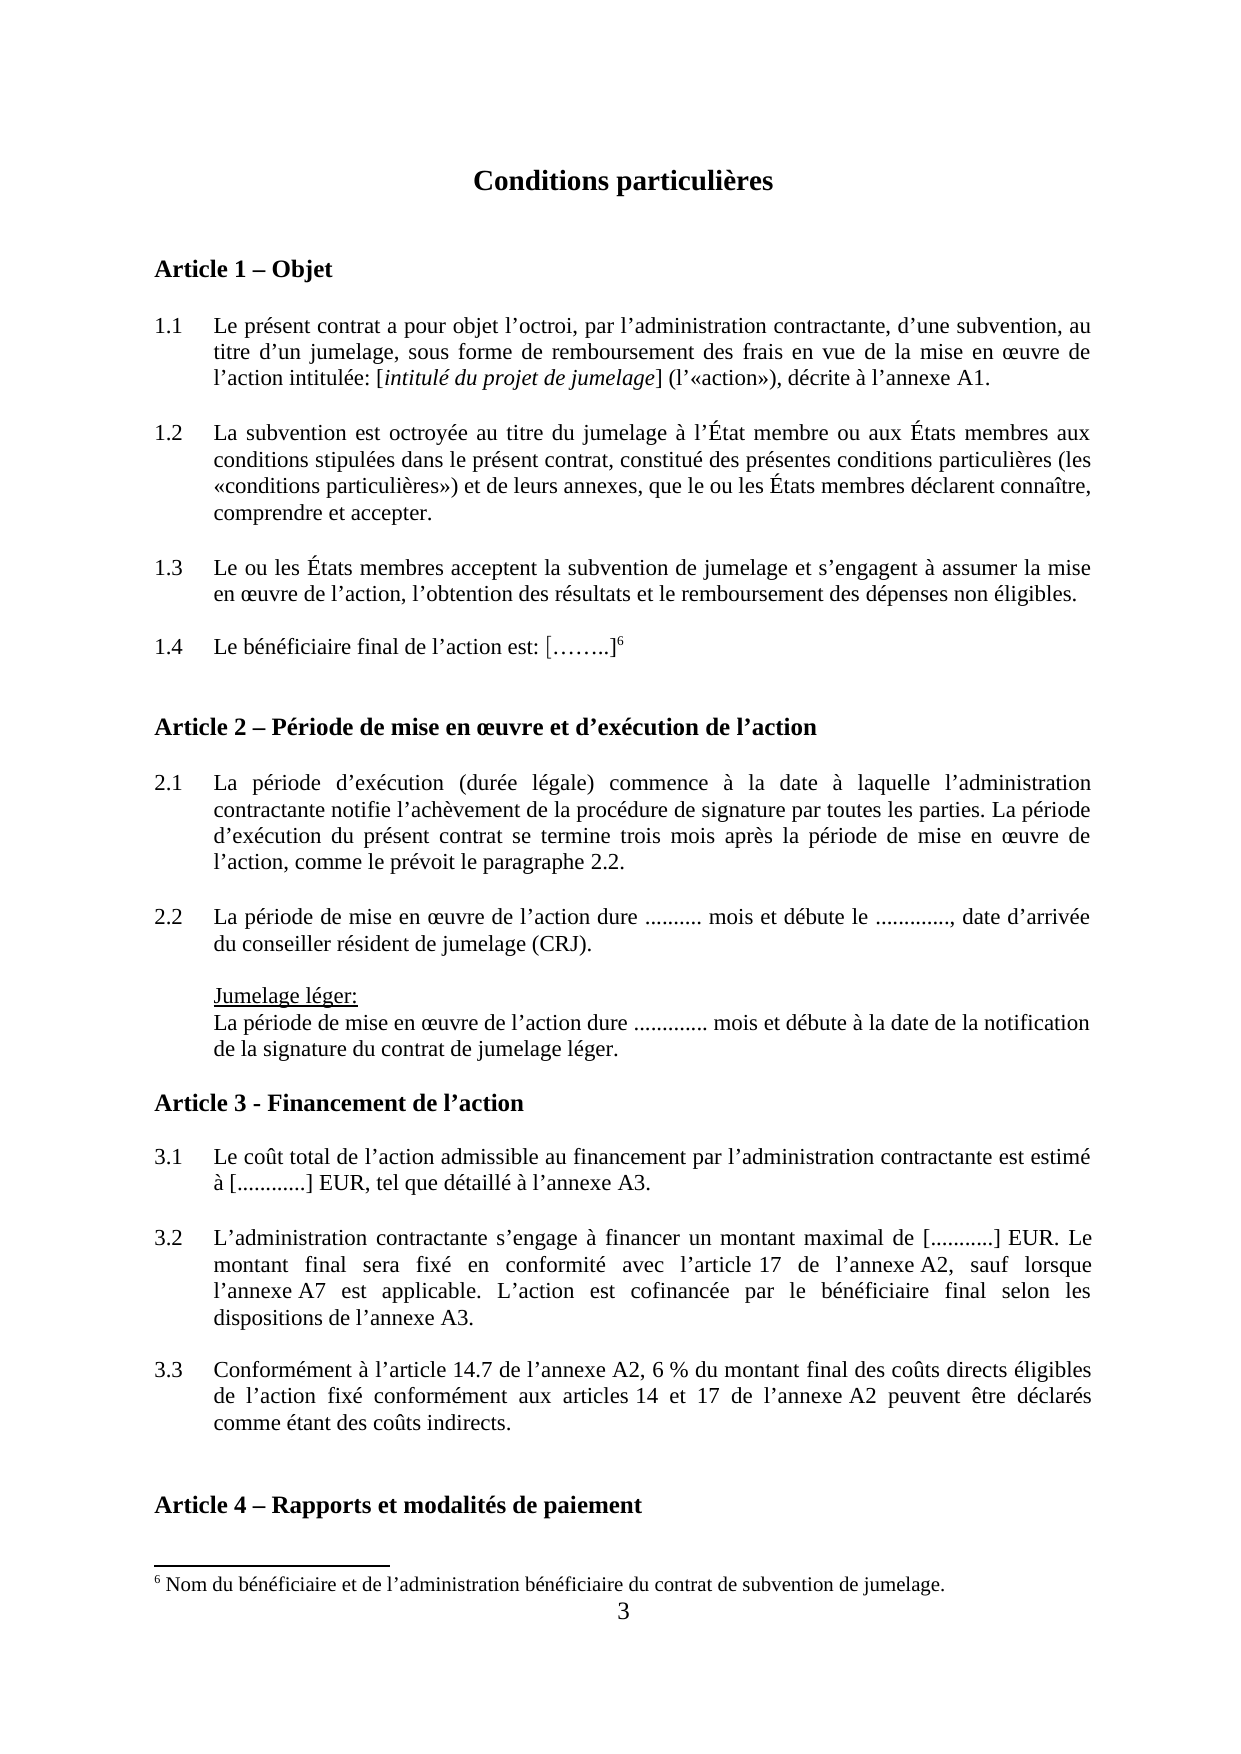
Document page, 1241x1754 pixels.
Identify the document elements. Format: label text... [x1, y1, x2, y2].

text 1.3 Le ou les États membres acceptent la subvention de jumelage et s’engagent à assumer la mise en œuvre de l’action, l’obtention des résultats et le remboursement des dépenses non éligibles. [154, 554, 1092, 606]
text 2.2 La période de mise en œuvre de l’action dure .......... mois et débute le ............., date d’arrivée du conseiller résident de jumelage (CRJ). [154, 903, 1092, 956]
text La période de mise en œuvre de l’action dure ............. mois et débute à la date de la notification de la signature du contrat de jumelage léger. [213, 1009, 1092, 1062]
text 1.4 Le bénéficiaire final de l’action est: ……..] [154, 633, 1092, 659]
text 3.2 L’administration contractante s’engage à financer un montant maximal de [...........] EUR. Le montant final sera fixé en conformité avec l’article 17 de l’annexe A2, sauf lorsque l’annexe A7 est applicable. L’action est cofinancée par le bénéficiaire final selon les dispositions de l’annexe A3. [154, 1224, 1092, 1330]
text 3.3 Conformément à l’article 14.7 de l’annexe A2, 6 % du montant final des coûts directs éligibles de l’action fixé conformément aux articles 14 et 17 de l’annexe A2 peuvent être déclarés comme étant des coûts indirects. [154, 1356, 1092, 1435]
text Article 4 – Rapports et modalités de paiement [154, 1490, 1092, 1519]
text Jumelage léger: [154, 982, 1092, 1009]
text Conditions particulières [154, 163, 1092, 197]
text 3.1 Le coût total de l’action admissible au financement par l’administration contractante est estimé à [............] EUR, tel que détaillé à l’annexe A3. [154, 1143, 1092, 1196]
text 1.1 Le présent contrat a pour objet l’octroi, par l’administration contractante, d’une subvention, au titre d’un jumelage, sous forme de remboursement des frais en vue de la mise en œuvre de l’action intitulée: [intitulé du projet de jumelage] (l’«action»), décrite à l’annexe A1. [154, 312, 1092, 391]
text 2.1 La période d’exécution (durée légale) commence à la date à laquelle l’administration contractante notifie l’achèvement de la procédure de signature par toutes les parties. La période d’exécution du présent contrat se termine trois mois après la période de mise en œuvre de l’action, comme le prévoit le paragraphe 2.2. [154, 769, 1092, 875]
text Article 2 – Période de mise en œuvre et d’exécution de l’action [154, 712, 1092, 741]
text Article 3 - Financement de l’action [154, 1088, 1092, 1117]
text 1.2 La subvention est octroyée au titre du jumelage à l’État membre ou aux États membres aux conditions stipulées dans le présent contrat, constitué des présentes conditions particulières (les «conditions particulières») et de leurs annexes, que le ou les États membres déclarent connaître, comprendre et accepter. [154, 419, 1092, 525]
text Article 1 – Objet [154, 254, 1092, 283]
